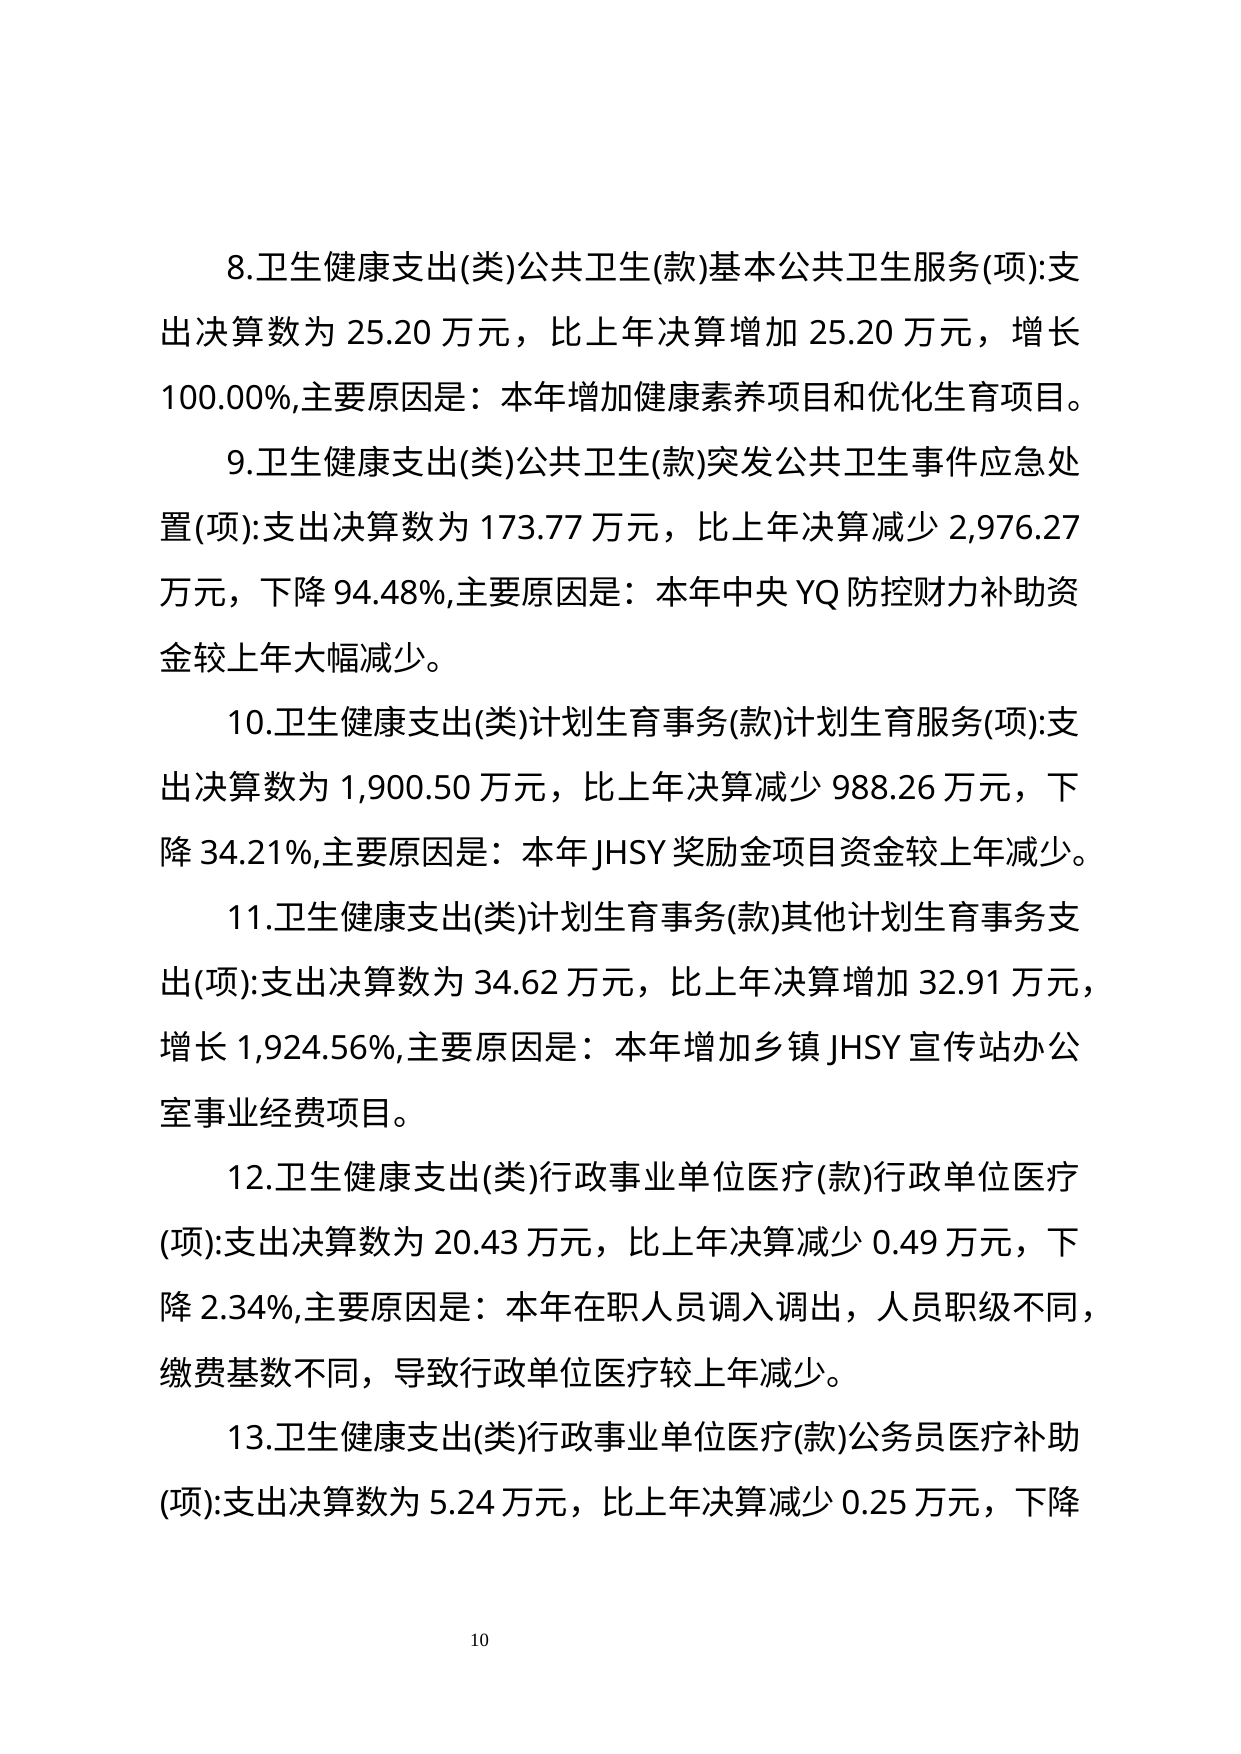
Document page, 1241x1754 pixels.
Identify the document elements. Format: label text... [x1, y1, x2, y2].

text 10.卫生健康支出(类)计划生育事务(款)计划生育服务(项):支出决算数为1,900.50万元，比上年决算减少988.26万元，下降34.21%,主要原因是：本年JHSY奖励金项目资金较上年减少。 [159, 688, 1081, 883]
text 12.卫生健康支出(类)行政事业单位医疗(款)行政单位医疗(项):支出决算数为20.43万元，比上年决算减少0.49万元，下降2.34%,主要原因是：本年在职人员调入调出，人员职级不同，缴费基数不同，导致行政单位医疗较上年减少。 [159, 1143, 1081, 1403]
text 9.卫生健康支出(类)公共卫生(款)突发公共卫生事件应急处置(项):支出决算数为173.77万元，比上年决算减少2,976.27万元，下降94.48%,主要原因是：本年中央YQ防控财力补助资金较上年大幅减少。 [159, 428, 1081, 688]
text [159, 1403, 1081, 1533]
text 11.卫生健康支出(类)计划生育事务(款)其他计划生育事务支出(项):支出决算数为34.62万元，比上年决算增加32.91万元，增长1,924.56%,主要原因是：本年增加乡镇JHSY宣传站办公室事业经费项目。 [159, 883, 1081, 1143]
text 8.卫生健康支出(类)公共卫生(款)基本公共卫生服务(项):支出决算数为25.20万元，比上年决算增加25.20万元，增长100.00%,主要原因是：本年增加健康素养项目和优化生育项目。 [159, 233, 1081, 428]
